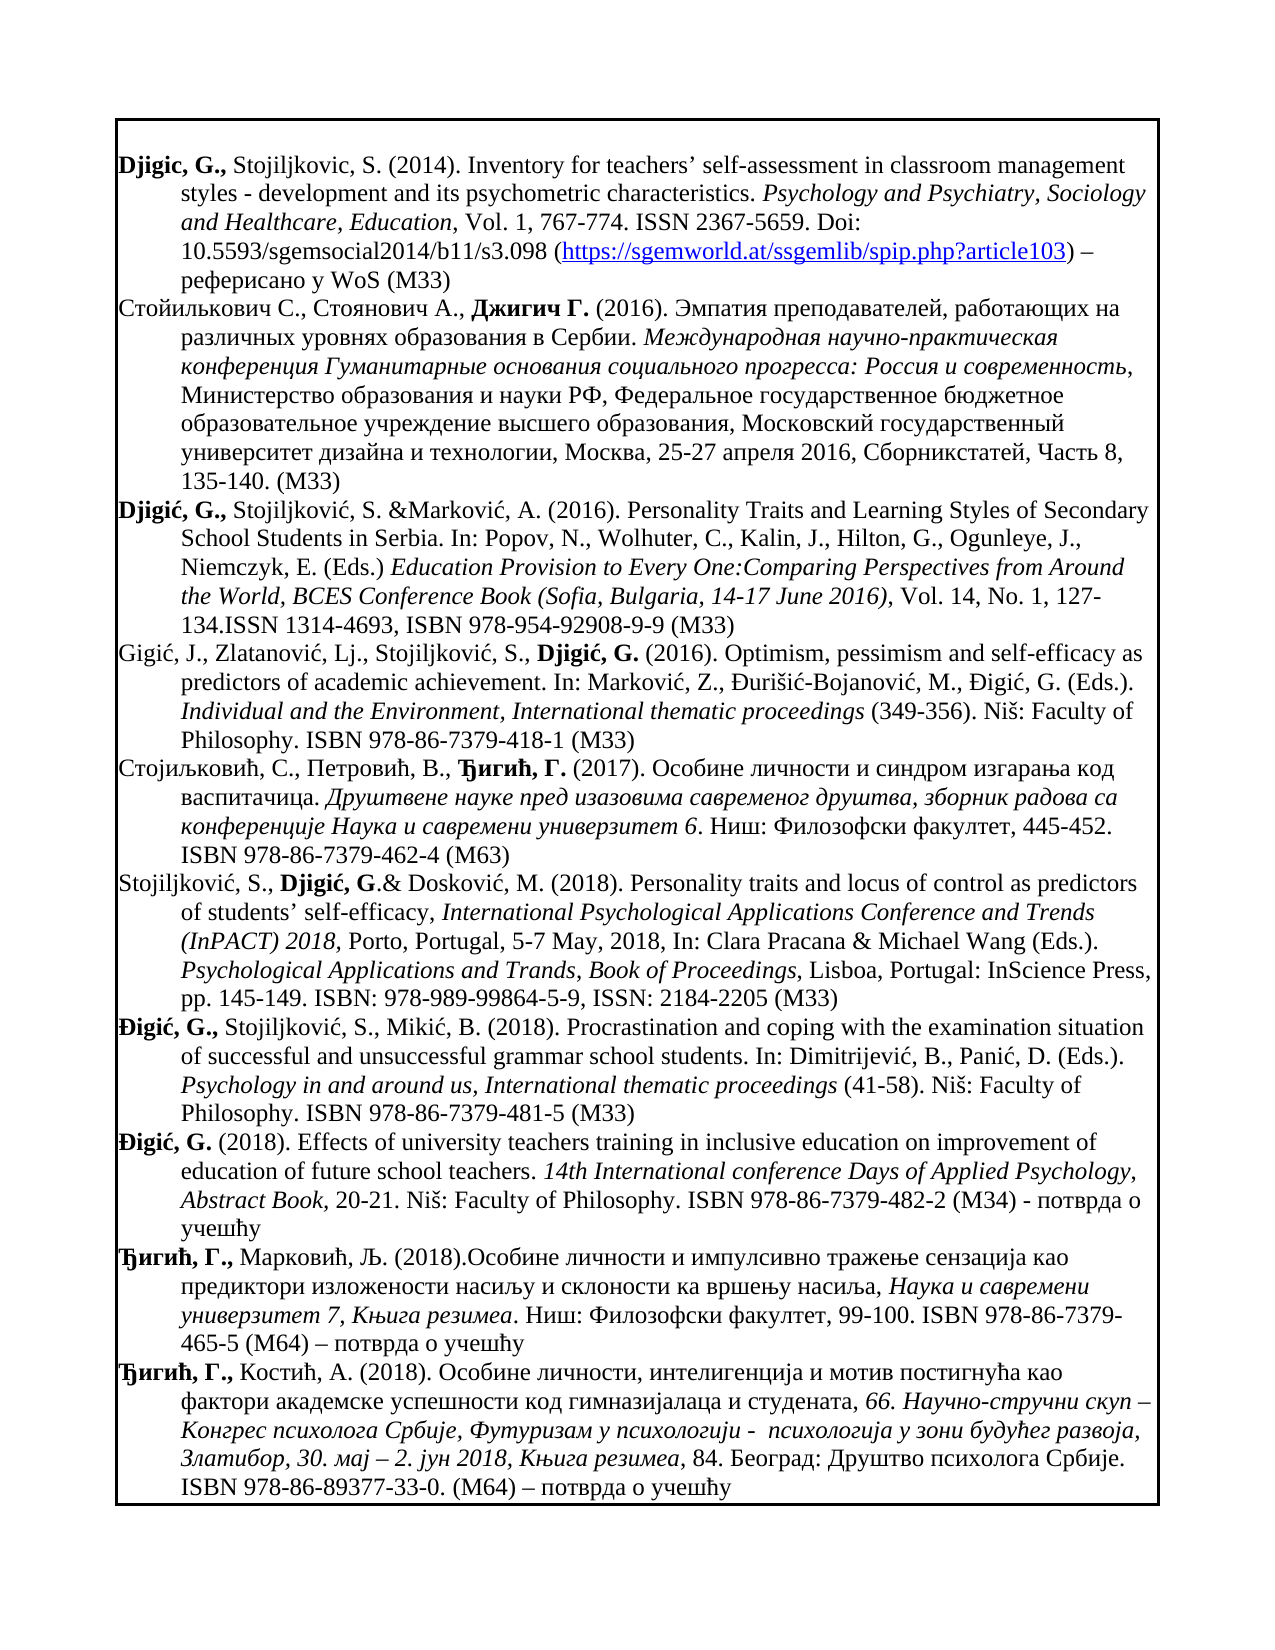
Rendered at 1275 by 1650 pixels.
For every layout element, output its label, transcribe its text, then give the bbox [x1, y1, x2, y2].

text Đigić, G., Stojiljković, S., Mikić, B. (2018). Procrastination and coping with the examination situation of successful and unsuccessful grammar school students. In: Dimitrijević, B., Panić, D. (Eds.). Psychology in and around us, International thematic proceedings (41-58). Niš: Faculty of Philosophy. ISBN 978-86-7379-481-5 (M33) [118, 1012, 1157, 1127]
text Djigić, G., Stojiljković, S. &Marković, A. (2016). Personality Traits and Learning Styles of Secondary School Students in Serbia. In: Popov, N., Wolhuter, C., Kalin, J., Hilton, G., Ogunleye, J., Niemczyk, E. (Eds.) Education Provision to Every One:Comparing Perspectives from Around the World, BCES Conference Book (Sofia, Bulgaria, 14-17 June 2016), Vol. 14, No. 1, 127-134.ISSN 1314-4693, ISBN 978-954-92908-9-9 (M33) [118, 495, 1157, 638]
text Stojiljković, S., Djigić, G.& Dosković, M. (2018). Personality traits and locus of control as predictors of students’ self-efficacy, International Psychological Applications Conference and Trends (InPACT) 2018, Porto, Portugal, 5-7 May, 2018, In: Clara Pracana & Michael Wang (Eds.). Psychological Applications and Trands, Book of Proceedings, Lisboa, Portugal: InScience Press, pp. 145-149. ISBN: 978-989-99864-5-9, ISSN: 2184-2205 (М33) [118, 868, 1157, 1012]
text Đigić, G. (2018). Effects of university teachers training in inclusive education on improvement of education of future school teachers. 14th International conference Days of Applied Psychology, Abstract Book, 20-21. Niš: Faculty of Philosophy. ISBN 978-86-7379-482-2 (M34) - потврда о учешћу [118, 1127, 1157, 1242]
text Gigić, J., Zlatanović, Lj., Stojiljković, S., Djigić, G. (2016). Optimism, pessimism and self-efficacy as predictors of academic achievement. In: Marković, Z., Đurišić-Bojanović, M., Đigić, G. (Eds.). Individual and the Environment, International thematic proceedings (349-356). Niš: Faculty of Philosophy. ISBN 978-86-7379-418-1 (M33) [118, 638, 1157, 753]
text Ђигић, Г., Костић, A. (2018). Особине личности, интелигенција и мотив постигнућа као фактори академске успешности код гимназијалаца и студената, 66. Научно-стручни скуп – Конгрес психолога Србије, Футуризам у психологији - психологија у зони будућег развоја, Златибор, 30. мaj – 2. јун 2018, Књига резимеа, 84. Београд: Друштво психолога Србије. ISBN 978-86-89377-33-0. (M64) – потврда о учешћу [118, 1352, 1157, 1503]
text Стойилькович С., Стоянович А., Джигич Г. (2016). Эмпатия преподавателей, работающих на различных уровнях образования в Сербии. Mеждународная научно-практическая конференция Гуманитарные основания социального прогресса: Россия и современность, Министерство образования и науки РФ, Федеральное государственное бюджетное образовательное учреждение высшего образования, Московский государственный университет дизайна и технологии, Москва, 25-27 апреля 2016, Сборникстатей, Часть 8, 135-140. (M33) [118, 293, 1157, 495]
text Ђигић, Г., Марковић, Љ. (2018).Особине личности и импулсивно тражење сензација као предиктори изложености насиљу и склоности ка вршењу насиља, Наука и савремени универзитет 7, Књига резимеа. Ниш: Филозофски факултет, 99-100. ISBN 978-86-7379-465-5 (M64) – потврда о учешћу [118, 1242, 1157, 1352]
text Djigic, G., Stojiljkovic, S. (2014). Inventory for teachers’ self-assessment in classroom management styles - development and its psychometric characteristics. Psychology and Psychiatry, Sociology and Healthcare, Education, Vol. 1, 767-774. ISSN 2367-5659. Doi: 10.5593/sgemsocial2014/b11/s3.098 (https://sgemworld.at/ssgemlib/spip.php?article103) – реферисано у WoS (M33) [118, 150, 1157, 293]
text Стојиљковић, С., Петровић, В., Ђигић, Г. (2017). Особине личности и синдром изгарања код васпитачица. Друштвене науке пред изазовима савременог друштва, зборник радова са конференције Наука и савремени универзитет 6. Ниш: Филозофски факултет, 445-452. ISBN 978-86-7379-462-4 (M63) [118, 753, 1157, 868]
